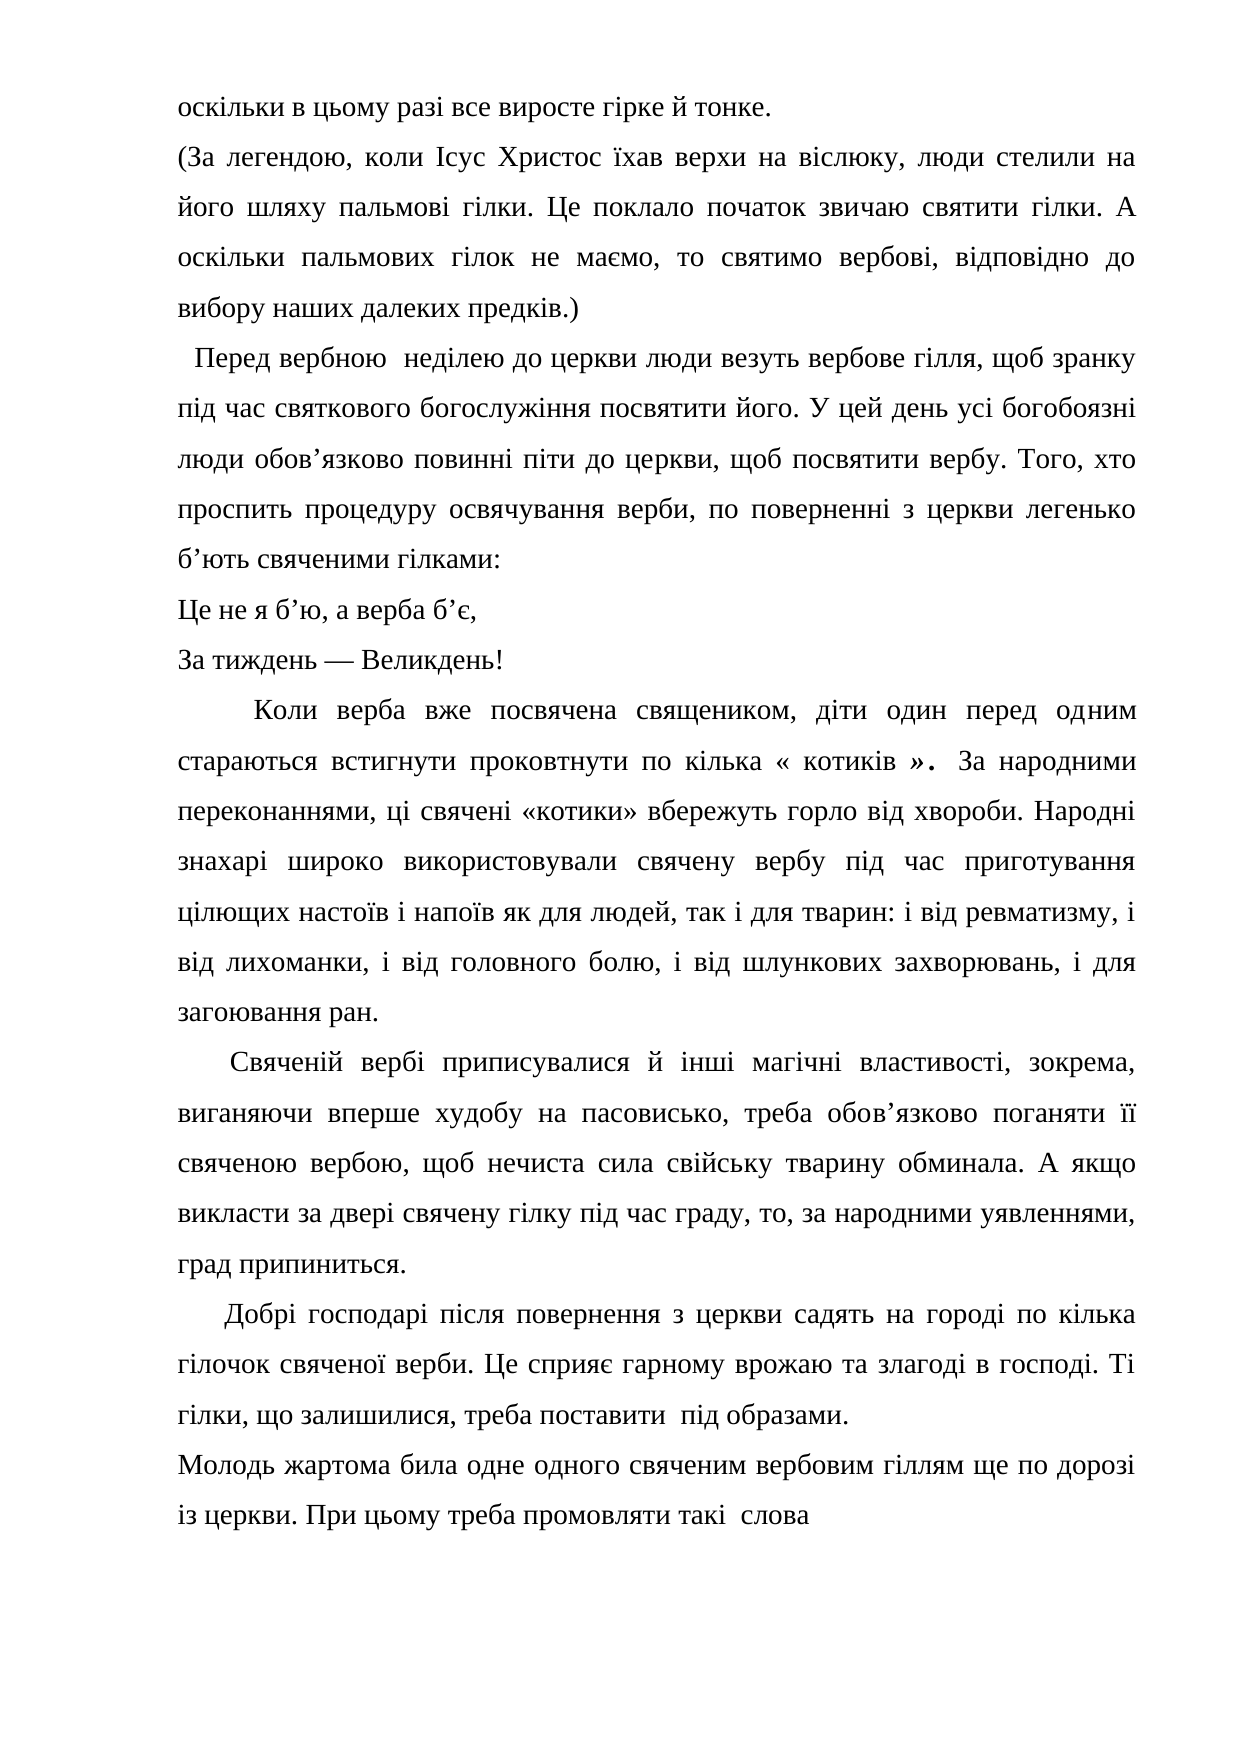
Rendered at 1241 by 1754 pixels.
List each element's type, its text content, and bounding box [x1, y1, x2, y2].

text (За легендою, коли Ісус Христос їхав верхи на віслюку, люди стелили на його шляху пальмові гілки. Це поклало початок звичаю святити гілки. А оскільки пальмових гілок не маємо, то святимо вербові, відповідно до вибору наших далеких предків.) [177, 139, 1137, 323]
text Добрі господарі після повернення з церкви садять на городі по кілька гілочок свяченої верби. Це сприяє гарному врожаю та злагоді в господі. Ті гілки, що залишилися, треба поставити під образами. [177, 1296, 1137, 1430]
text За тиждень — Великдень! [177, 642, 1137, 676]
text Свяченій вербі приписувалися й інші магічні властивості, зокрема, виганяючи вперше худобу на пасовисько, треба обов’язково поганяти її свяченою вербою, щоб нечиста сила свійську тварину обминала. А якщо викласти за двері свячену гілку під час граду, то, за народними уявленнями, град припиниться. [177, 1044, 1137, 1279]
text Це не я б’ю, а верба б’є, [177, 592, 1137, 625]
text Коли верба вже посвячена священиком, діти один перед одним стараються встигнути проковтнути по кілька « котиків ». За народними переконаннями, ці свячені «котики» вбережуть горло від хвороби. Народні знахарі широко використовували свячену вербу під час приготування цілющих настоїв і напоїв як для людей, так і для тварин: і від ревматизму, і від лихоманки, і від головного болю, і від шлункових захворювань, і для загоювання ран. [177, 692, 1137, 1028]
text Перед вербною неділею до церкви люди везуть вербове гілля, щоб зранку під час святкового богослужіння посвятити його. У цей день усі богобоязні люди обов’язково повинні піти до церкви, щоб посвятити вербу. Того, хто проспить процедуру освячування верби, по поверненні з церкви легенько б’ють свяченими гілками: [177, 340, 1137, 575]
text Молодь жартома била одне одного свяченим вербовим гіллям ще по дорозі із церкви. При цьому треба промовляти такі слова [177, 1447, 1137, 1531]
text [177, 89, 1137, 122]
